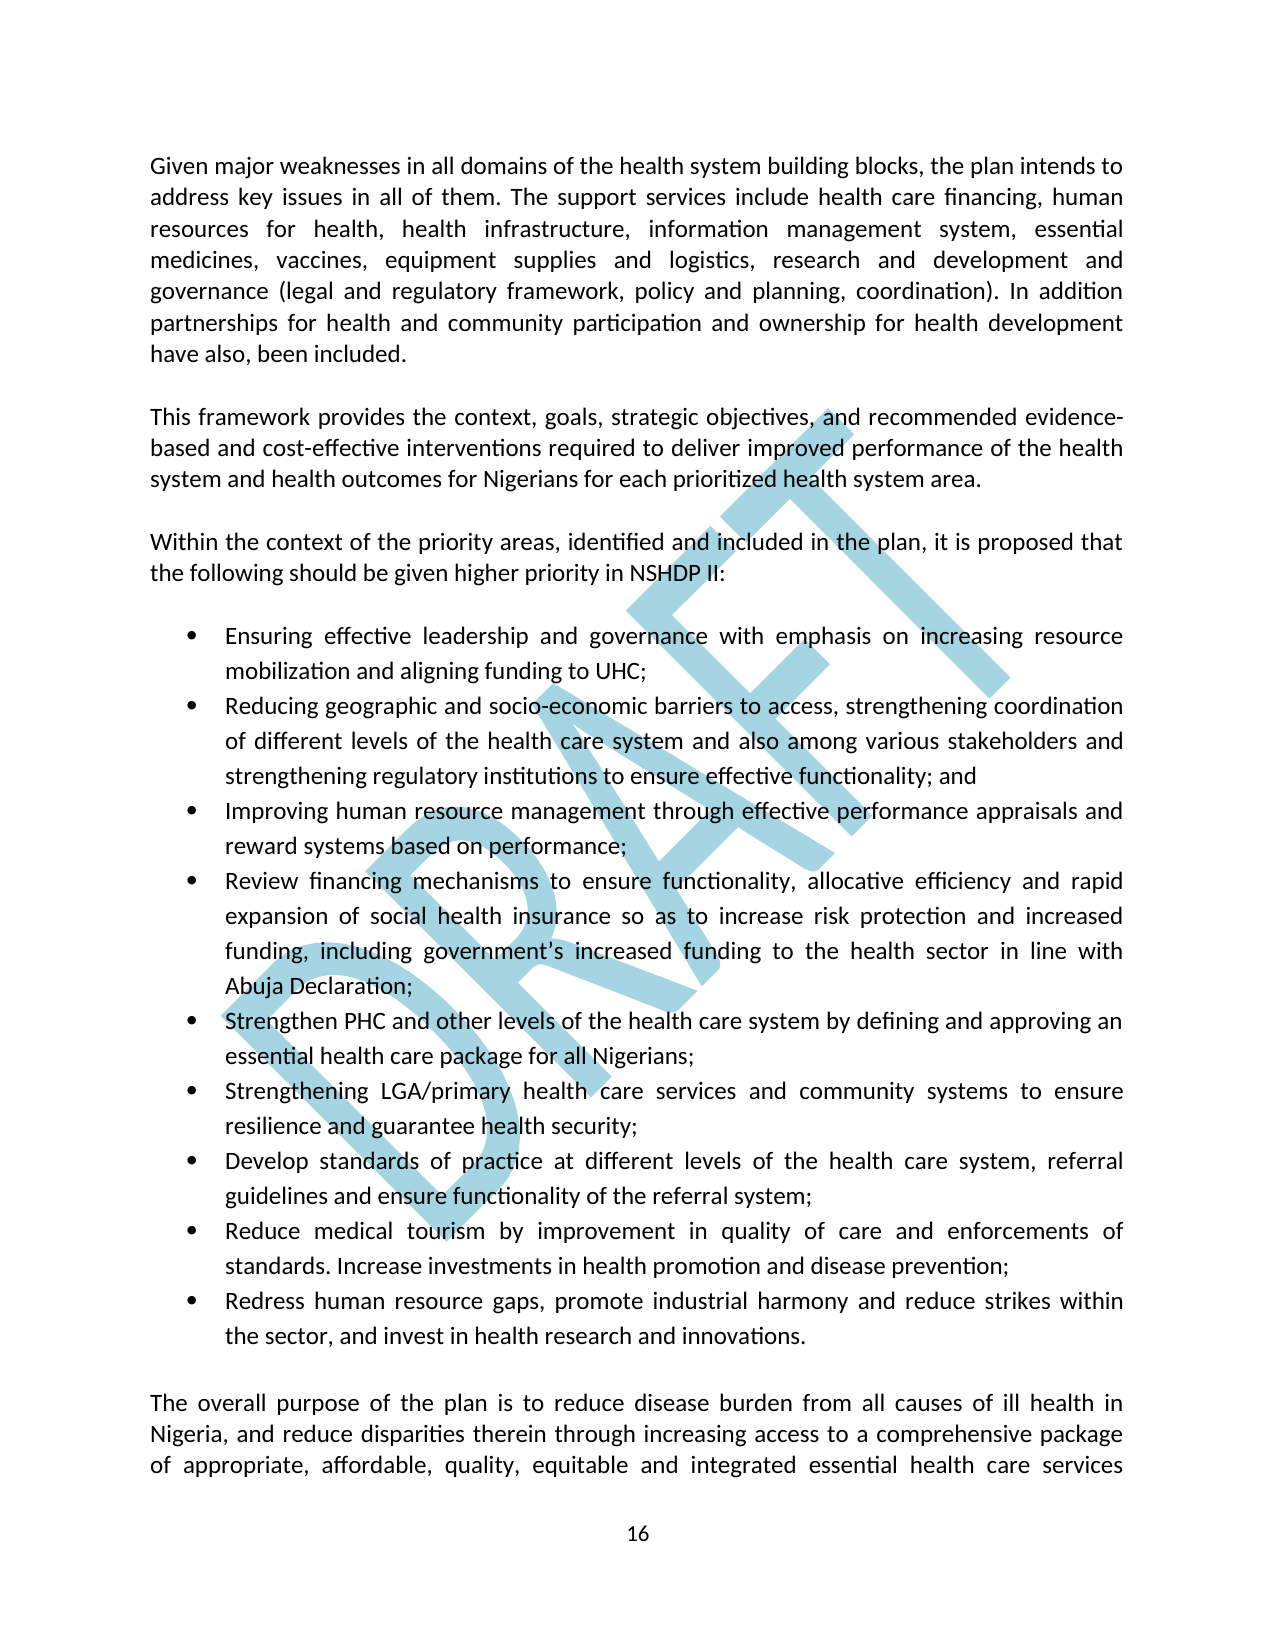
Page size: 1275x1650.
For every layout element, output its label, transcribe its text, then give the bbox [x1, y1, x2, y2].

list Improving human resource management through effective performance appraisals and reward systems based on performance; [187, 795, 1125, 861]
list Strengthen PHC and other levels of the health care system by defining and approving an essential health care package for all Nigerians; [187, 1005, 1125, 1071]
text Within the context of the priority areas, identified and included in the plan, it is proposed that the following should be given higher priority in NSHDP II: [150, 526, 1125, 588]
list Reduce medical tourism by improvement in quality of care and enforcements of standards. Increase investments in health promotion and disease prevention; [187, 1215, 1125, 1281]
list Review financing mechanisms to ensure functionality, allocative efficiency and rapid expansion of social health insurance so as to increase risk protection and increased funding, including government’s increased funding to the health sector in line with Abuja Declaration; [187, 865, 1125, 1001]
list Ensuring effective leadership and governance with emphasis on increasing resource mobilization and aligning funding to UHC; [187, 620, 1125, 686]
list Reducing geographic and socio-economic barriers to access, strengthening coordination of different levels of the health care system and also among various stakeholders and strengthening regulatory institutions to ensure effective functionality; and [187, 690, 1125, 791]
text Given major weaknesses in all domains of the health system building blocks, the plan intends to address key issues in all of them. The support services include health care financing, human resources for health, health infrastructure, information management system, essential medicines, vaccines, equipment supplies and logistics, research and development and governance (legal and regulatory framework, policy and planning, coordination). In addition partnerships for health and community participation and ownership for health development have also, been included. [150, 150, 1125, 369]
list Strengthening LGA/primary health care services and community systems to ensure resilience and guarantee health security; [187, 1075, 1125, 1141]
text This framework provides the context, goals, strategic objectives, and recommended evidence-based and cost-effective interventions required to deliver improved performance of the health system and health outcomes for Nigerians for each prioritized health system area. [150, 401, 1125, 494]
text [150, 1387, 1125, 1480]
list Redress human resource gaps, promote industrial harmony and reduce strikes within the sector, and invest in health research and innovations. [187, 1285, 1125, 1351]
list Develop standards of practice at different levels of the health care system, referral guidelines and ensure functionality of the referral system; [187, 1145, 1125, 1211]
